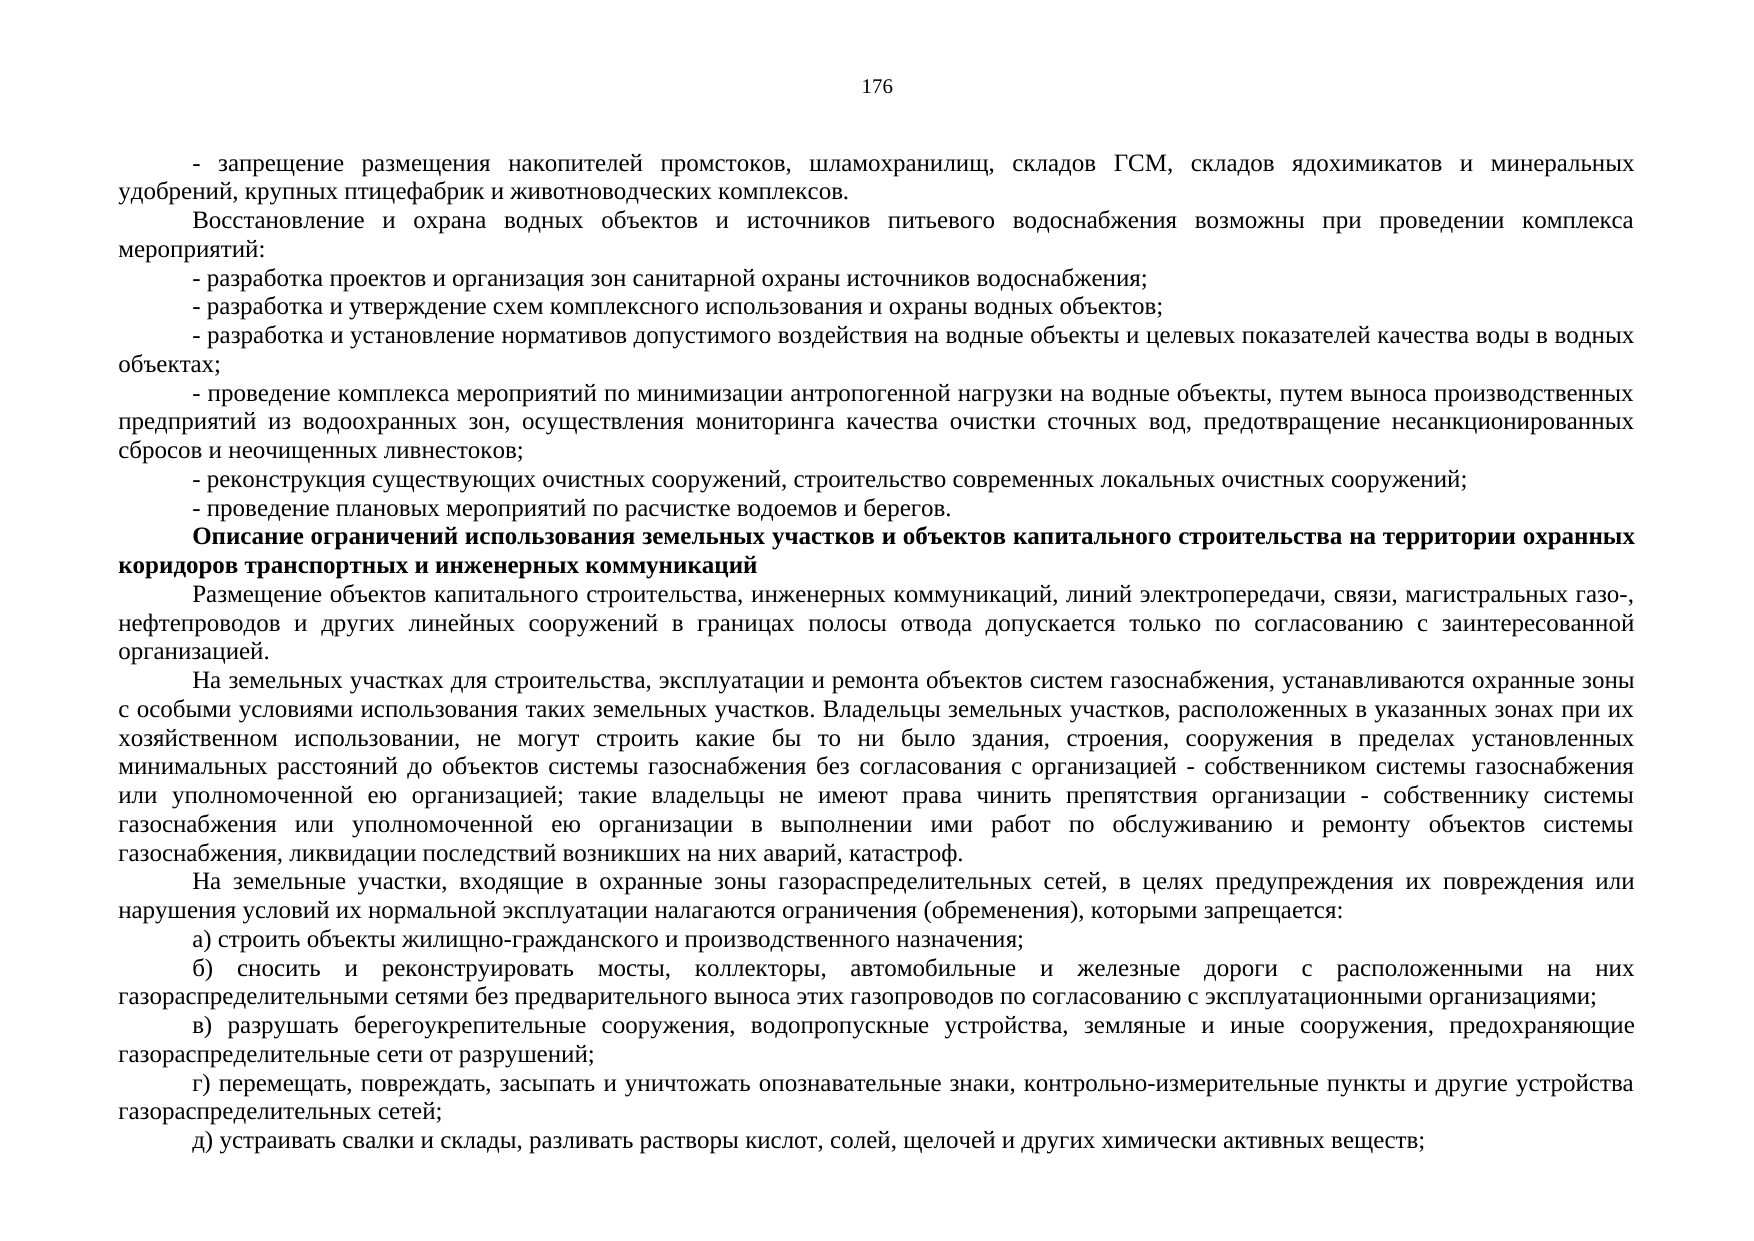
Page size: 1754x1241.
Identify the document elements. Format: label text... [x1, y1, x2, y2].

text На земельных участках для строительства, эксплуатации и ремонта объектов систем газоснабжения, устанавливаются охранные зоны с особыми условиями использования таких земельных участков. Владельцы земельных участков, расположенных в указанных зонах при их хозяйственном использовании, не могут строить какие бы то ни было здания, строения, сооружения в пределах установленных минимальных расстояний до объектов системы газоснабжения без согласования с организацией - собственником системы газоснабжения или уполномоченной ею организацией; такие владельцы не имеют права чинить препятствия организации - собственнику системы газоснабжения или уполномоченной ею организации в выполнении ими работ по обслуживанию и ремонту объектов системы газоснабжения, ликвидации последствий возникших на них аварий, катастроф. [118, 665, 1636, 866]
text На земельные участки, входящие в охранные зоны газораспределительных сетей, в целях предупреждения их повреждения или нарушения условий их нормальной эксплуатации налагаются ограничения (обременения), которыми запрещается: [118, 866, 1636, 924]
text - проведение плановых мероприятий по расчистке водоемов и берегов. [118, 493, 1636, 521]
text - разработка и установление нормативов допустимого воздействия на водные объекты и целевых показателей качества воды в водных объектах; [118, 320, 1636, 378]
text - разработка и утверждение схем комплексного использования и охраны водных объектов; [118, 291, 1636, 320]
text Размещение объектов капитального строительства, инженерных коммуникаций, линий электропередачи, связи, магистральных газо-, нефтепроводов и других линейных сооружений в границах полосы отвода допускается только по согласованию с заинтересованной организацией. [118, 579, 1636, 665]
text д) устраивать свалки и склады, разливать растворы кислот, солей, щелочей и других химически активных веществ; [118, 1125, 1636, 1154]
text Описание ограничений использования земельных участков и объектов капитального строительства на территории охранных коридоров транспортных и инженерных коммуникаций [118, 521, 1636, 579]
text - запрещение размещения накопителей промстоков, шламохранилищ, складов ГСМ, складов ядохимикатов и минеральных удобрений, крупных птицефабрик и животноводческих комплексов. [118, 148, 1636, 205]
text в) разрушать берегоукрепительные сооружения, водопропускные устройства, земляные и иные сооружения, предохраняющие газораспределительные сети от разрушений; [118, 1010, 1636, 1068]
text - проведение комплекса мероприятий по минимизации антропогенной нагрузки на водные объекты, путем выноса производственных предприятий из водоохранных зон, осуществления мониторинга качества очистки сточных вод, предотвращение несанкционированных сбросов и неочищенных ливнестоков; [118, 378, 1636, 464]
text - разработка проектов и организация зон санитарной охраны источников водоснабжения; [118, 263, 1636, 291]
text а) строить объекты жилищно-гражданского и производственного назначения; [118, 924, 1636, 953]
text Восстановление и охрана водных объектов и источников питьевого водоснабжения возможны при проведении комплекса мероприятий: [118, 205, 1636, 263]
text б) сносить и реконструировать мосты, коллекторы, автомобильные и железные дороги с расположенными на них газораспределительными сетями без предварительного выноса этих газопроводов по согласованию с эксплуатационными организациями; [118, 953, 1636, 1010]
text г) перемещать, повреждать, засыпать и уничтожать опознавательные знаки, контрольно-измерительные пункты и другие устройства газораспределительных сетей; [118, 1068, 1636, 1125]
text - реконструкция существующих очистных сооружений, строительство современных локальных очистных сооружений; [118, 464, 1636, 493]
